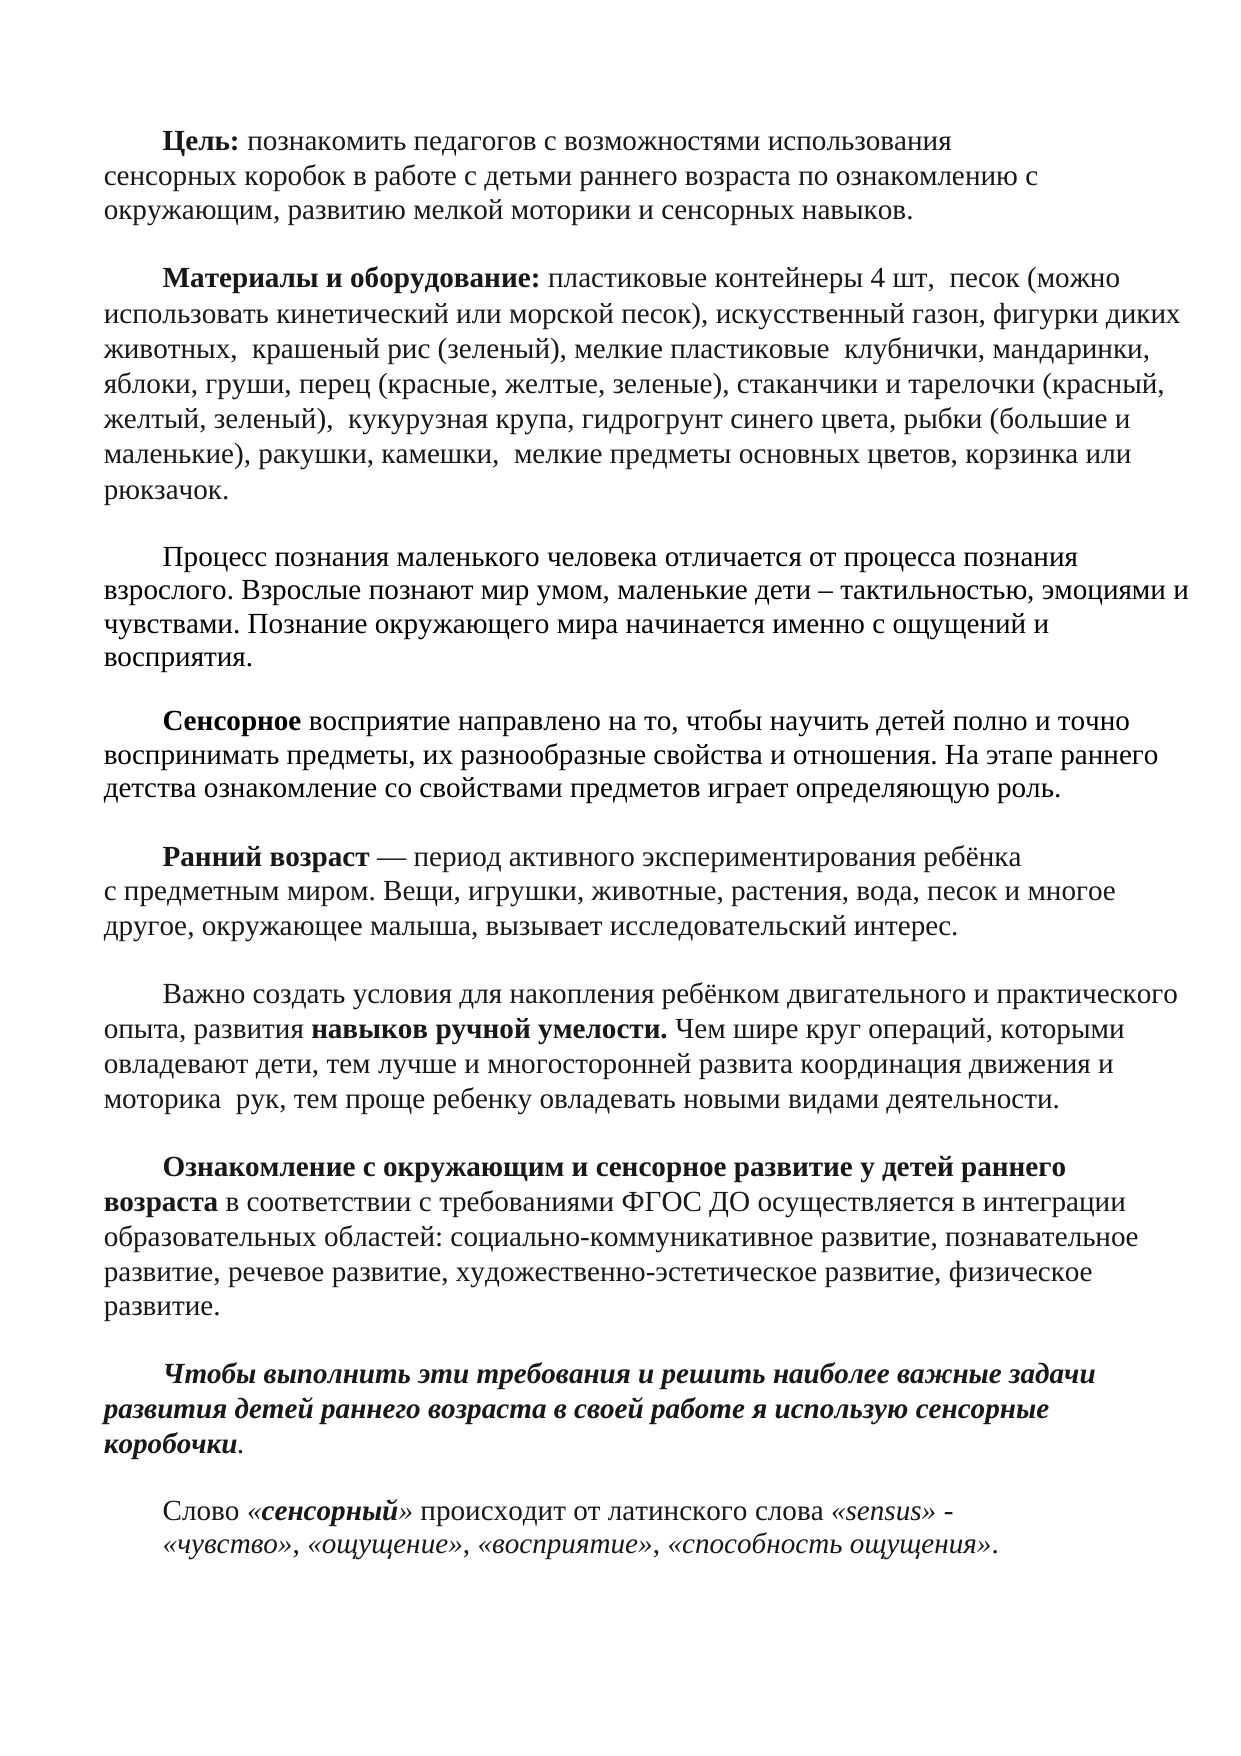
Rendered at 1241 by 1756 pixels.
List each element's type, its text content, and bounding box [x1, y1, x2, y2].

text Чтобы выполнить эти требования и решить наиболее важные задачи развития детей раннего возраста в своей работе я использую сенсорные коробочки. [103, 1355, 1197, 1459]
text Важно создать условия для накопления ребёнком двигательного и практического опыта, развития навыков ручной умелости. Чем шире круг операций, которыми овладевают дети, тем лучше и многосторонней развита координация движения и моторика рук, тем проще ребенку овладевать новыми видами деятельности. [103, 975, 1197, 1115]
text Процесс познания маленького человека отличается от процесса познания взрослого. Взрослые познают мир умом, маленькие дети – тактильностью, эмоциями и чувствами. Познание окружающего мира начинается именно с ощущений и восприятия. [103, 539, 1197, 673]
text Слово «сенсорный» происходит от латинского слова «sensus» - [103, 1493, 1197, 1527]
text Материалы и оборудование: пластиковые контейнеры 4 шт, песок (можно использовать кинетический или морской песок), искусственный газон, фигурки диких животных, крашеный рис (зеленый), мелкие пластиковые клубнички, мандаринки, яблоки, груши, перец (красные, желтые, зеленые), стаканчики и тарелочки (красный, желтый, зеленый), кукурузная крупа, гидрогрунт синего цвета, рыбки (большие и маленькие), ракушки, камешки, мелкие предметы основных цветов, корзинка или рюкзачок. [103, 259, 1197, 505]
text Ранний возраст — период активного экспериментирования ребёнка с предметным миром. Вещи, игрушки, животные, растения, вода, песок и многое другое, окружающее малыша, вызывает исследовательский интерес. [103, 838, 1197, 942]
text Сенсорное восприятие направлено на то, чтобы научить детей полно и точно воспринимать предметы, их разнообразные свойства и отношения. На этапе раннего детства ознакомление со свойствами предметов играет определяющую роль. [103, 703, 1197, 804]
text «чувство», «ощущение», «восприятие», «способность ощущения». [103, 1527, 1197, 1560]
text Ознакомление с окружающим и сенсорное развитие у детей раннего возраста в соответствии с требованиями ФГОС ДО осуществляется в интеграции образовательных областей: социально-коммуникативное развитие, познавательное развитие, речевое развитие, художественно-эстетическое развитие, физическое развитие. [103, 1148, 1197, 1322]
text Цель: познакомить педагогов с возможностями использования сенсорных коробок в работе с детьми раннего возраста по ознакомлению с окружающим, развитию мелкой моторики и сенсорных навыков. [103, 123, 1197, 225]
